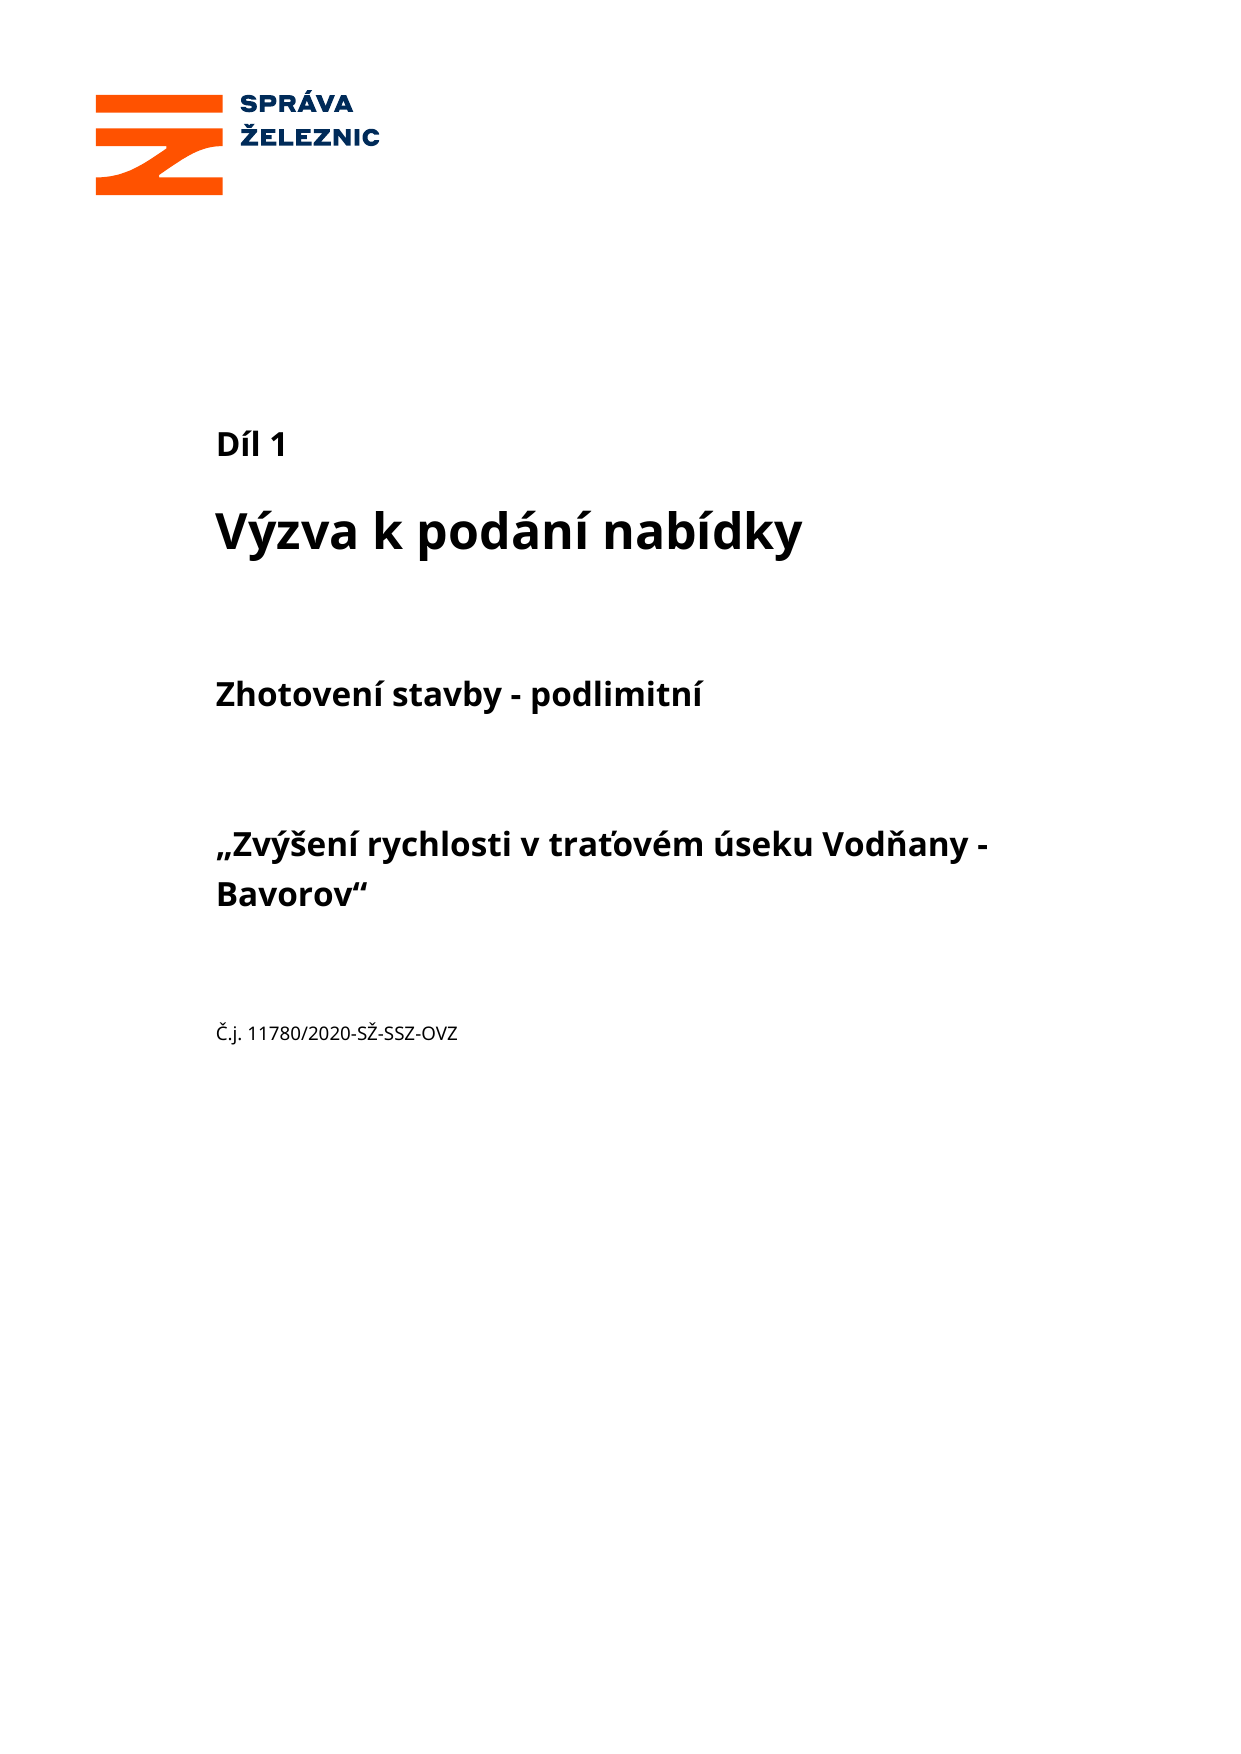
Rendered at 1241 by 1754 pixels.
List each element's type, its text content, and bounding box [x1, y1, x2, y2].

text Zhotovení stavby - podlimitní [216, 671, 1122, 716]
text „Zvýšení rychlosti v traťovém úseku Vodňany - Bavorov“ [216, 820, 1122, 916]
list Č.j. 11780/2020-SŽ-SSZ-OVZ [216, 1020, 1122, 1046]
text Díl 1 [216, 421, 1122, 466]
text Výzva k podání nabídky [216, 496, 1122, 564]
